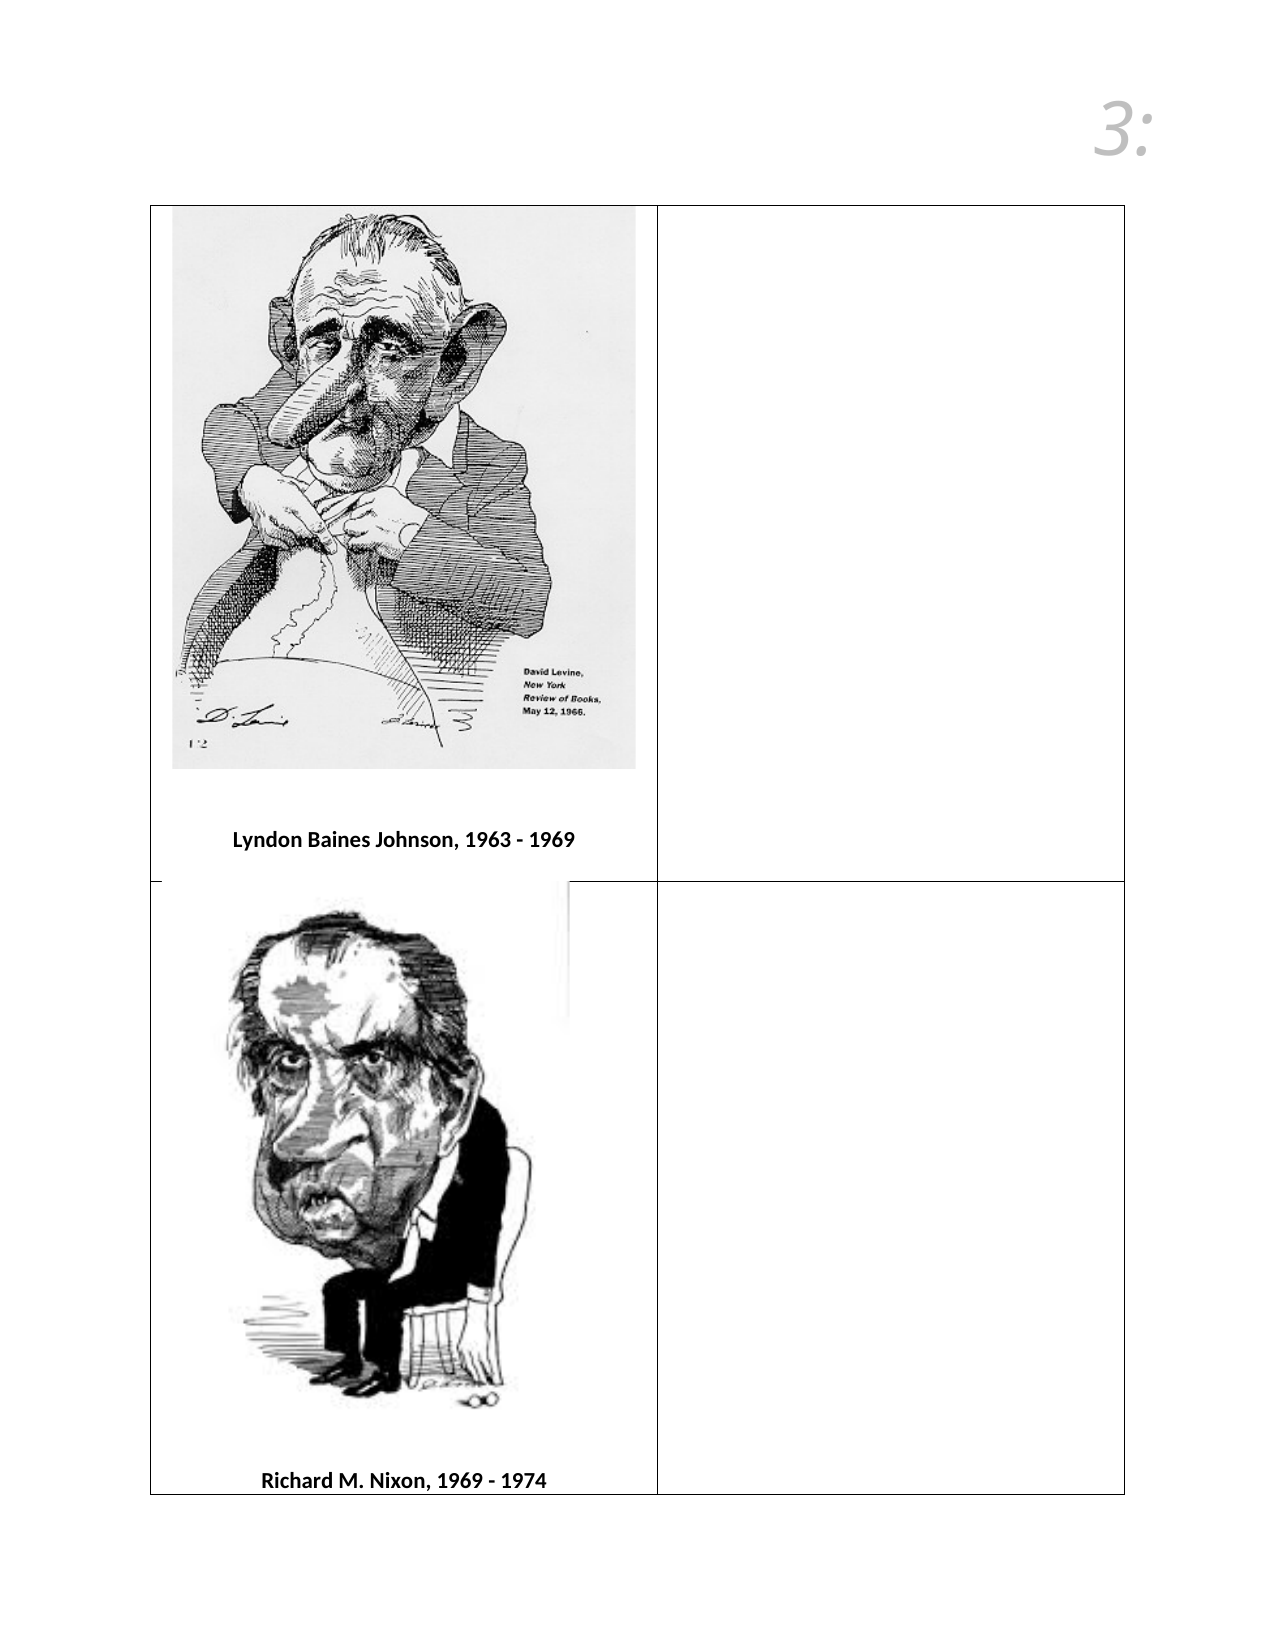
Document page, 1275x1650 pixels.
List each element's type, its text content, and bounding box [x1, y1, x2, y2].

table_cell Lyndon Baines Johnson, 1963 - 1969 [151, 206, 657, 881]
picture [172, 206, 636, 769]
table_cell Richard M. Nixon, 1969 - 1974 [151, 882, 657, 1494]
picture [161, 881, 570, 1439]
table_cell [658, 206, 1124, 881]
table_cell [658, 882, 1124, 1494]
